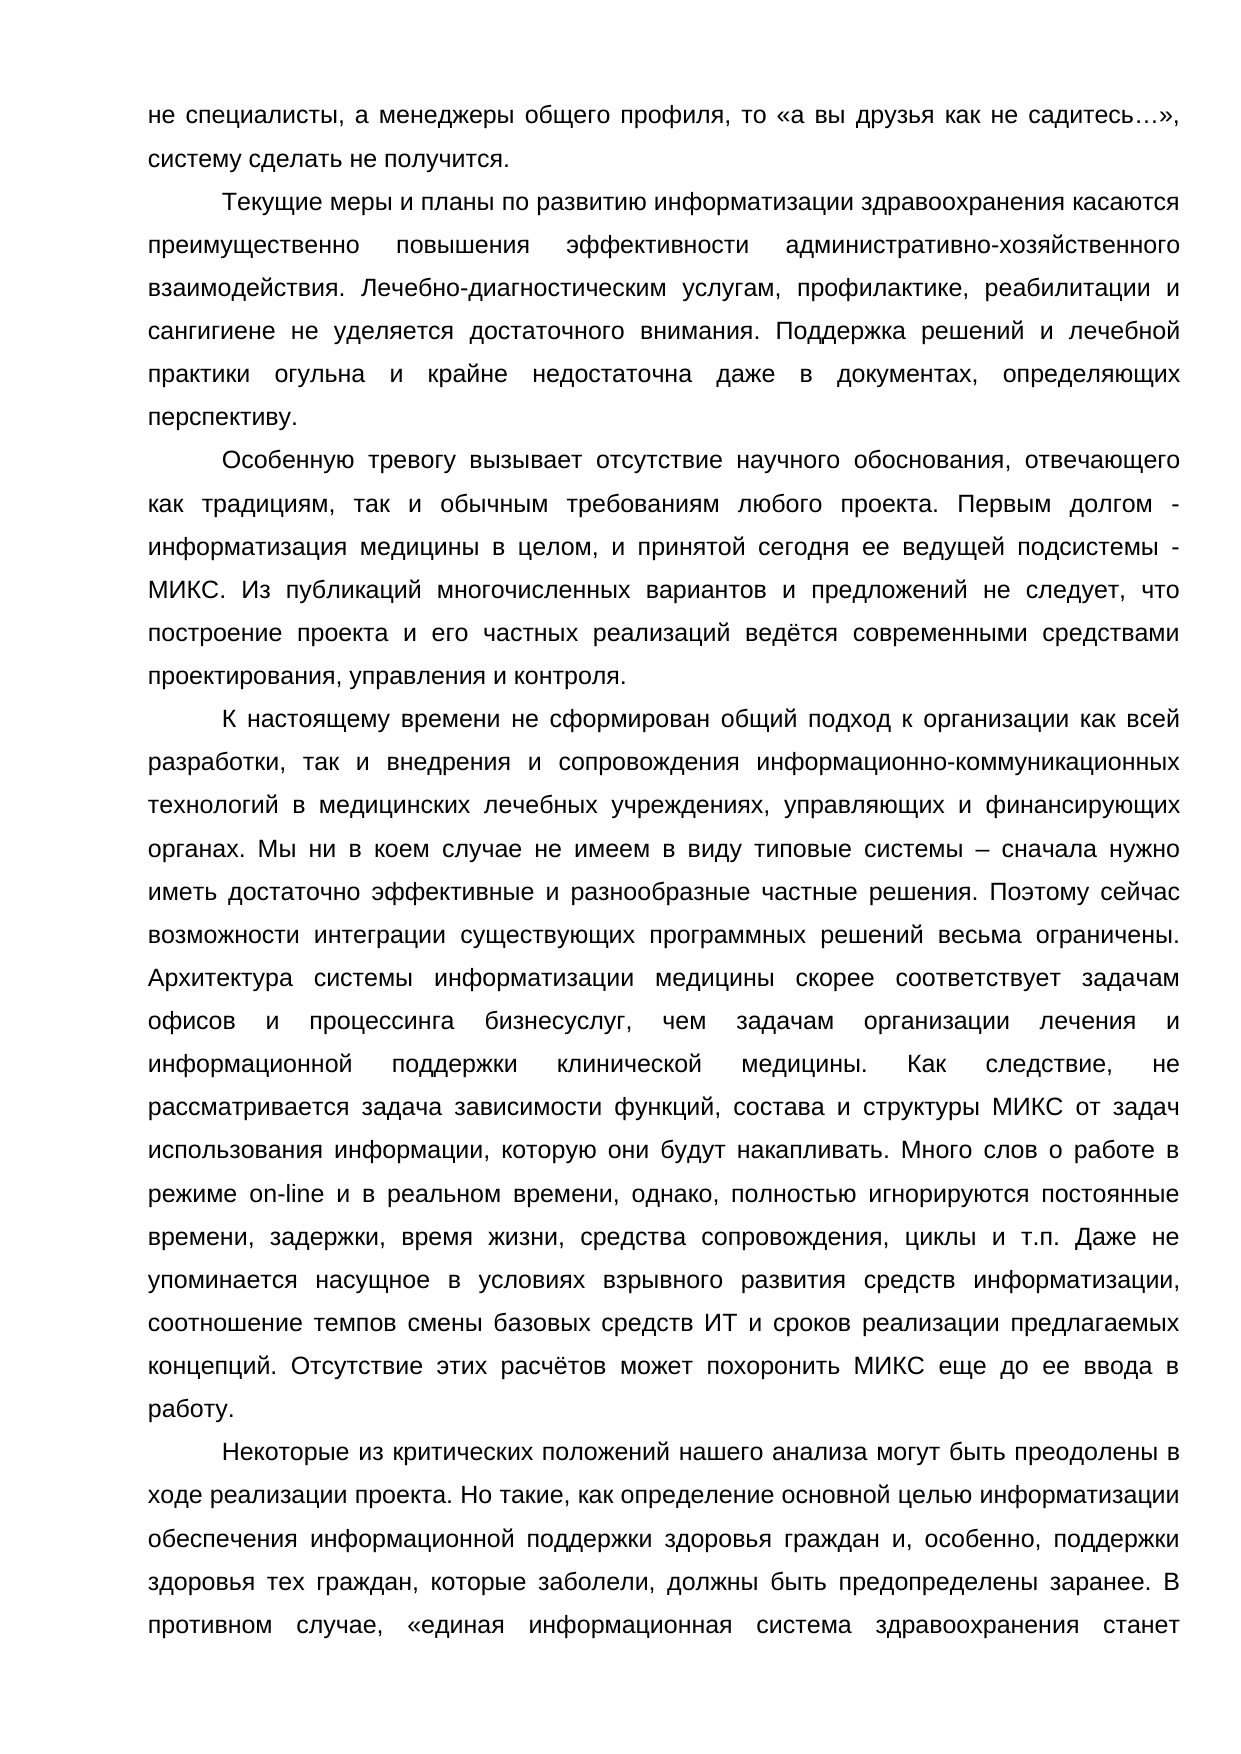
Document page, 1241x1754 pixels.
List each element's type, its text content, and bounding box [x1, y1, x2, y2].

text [148, 1437, 1181, 1638]
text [148, 100, 1181, 172]
text К настоящему времени не сформирован общий подход к организации как всей разработки, так и внедрения и сопровождения информационно-коммуникационных технологий в медицинских лечебных учреждениях, управляющих и финансирующих органах. Мы ни в коем случае не имеем в виду типовые системы – сначала нужно иметь достаточно эффективные и разнообразные частные решения. Поэтому сейчас возможности интеграции существующих программных решений весьма ограничены. Архитектура системы информатизации медицины скорее соответствует задачам офисов и процессинга бизнесуслуг, чем задачам организации лечения и информационной поддержки клинической медицины. Как следствие, не рассматривается задача зависимости функций, состава и структуры МИКС от задач использования информации, которую они будут накапливать. Много слов о работе в режиме on-line и в реальном времени, однако, полностью игнорируются постоянные времени, задержки, время жизни, средства сопровождения, циклы и т.п. Даже не упоминается насущное в условиях взрывного развития средств информатизации, соотношение темпов смены базовых средств ИТ и сроков реализации предлагаемых концепций. Отсутствие этих расчётов может похоронить МИКС еще до ее ввода в работу. [148, 704, 1181, 1423]
text Особенную тревогу вызывает отсутствие научного обоснования, отвечающего как традициям, так и обычным требованиям любого проекта. Первым долгом -информатизация медицины в целом, и принятой сегодня ее ведущей подсистемы - МИКС. Из публикаций многочисленных вариантов и предложений не следует, что построение проекта и его частных реализаций ведётся современными средствами проектирования, управления и контроля. [148, 445, 1181, 690]
text Текущие меры и планы по развитию информатизации здравоохранения касаются преимущественно повышения эффективности административно-хозяйственного взаимодействия. Лечебно-диагностическим услугам, профилактике, реабилитации и сангигиене не уделяется достаточного внимания. Поддержка решений и лечебной практики огульна и крайне недостаточна даже в документах, определяющих перспективу. [148, 187, 1181, 431]
